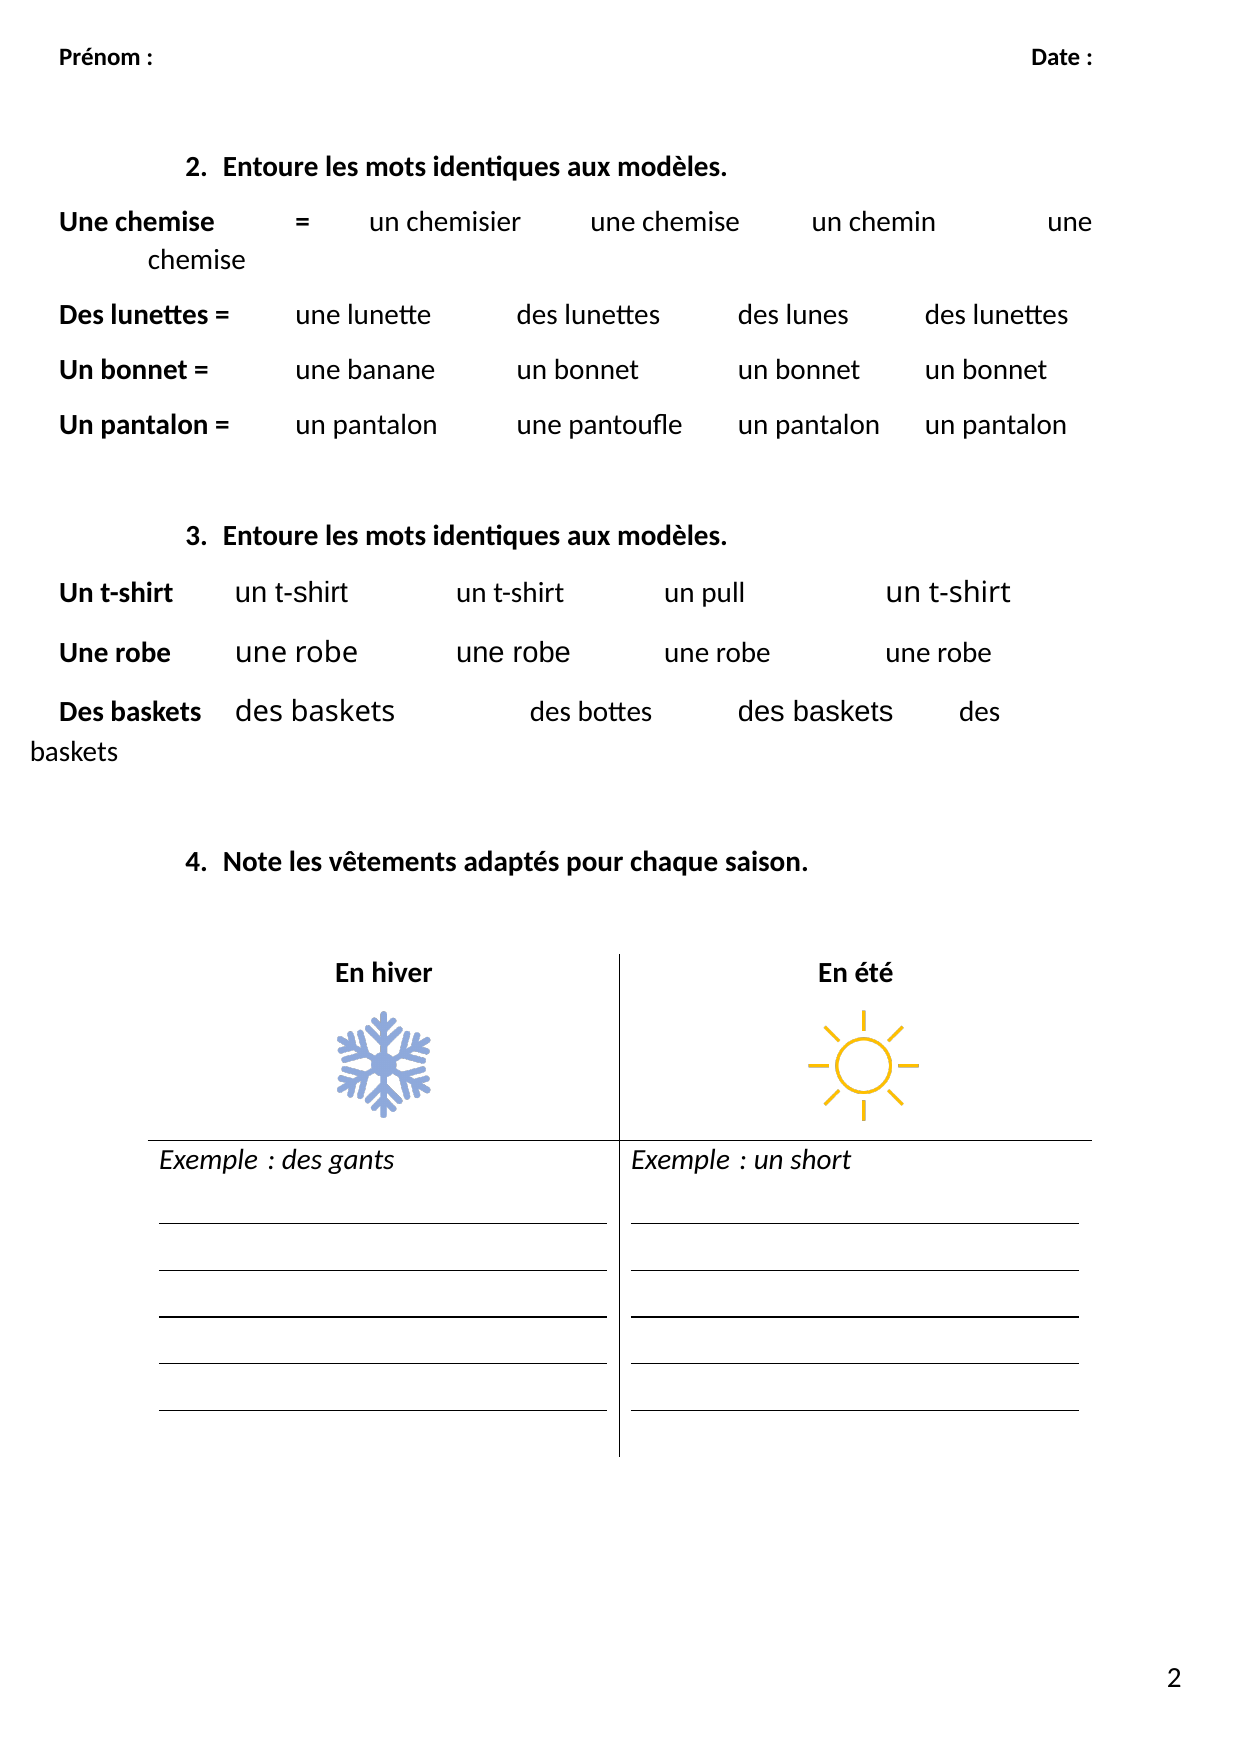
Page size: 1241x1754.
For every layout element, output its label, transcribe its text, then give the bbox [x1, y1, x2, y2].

picture [788, 990, 939, 1141]
text Des lunettes = une lunette des lunettes des lunes des lunettes [59, 296, 1093, 332]
text Un pantalon = un pantalon une pantoufle un pantalon un pantalon [59, 406, 1093, 442]
text Un bonnet = une banane un bonnet un bonnet un bonnet [59, 351, 1093, 387]
list Entoure les mots identiques aux modèles. [185, 148, 1093, 183]
text Un t-shirt un t-shirt un t-shirt un pull un t-shirt [29, 572, 1093, 611]
table_cell Exemple : des gants [148, 1141, 619, 1457]
text Des baskets des baskets des bottes des baskets des baskets [29, 691, 1093, 769]
picture [308, 989, 459, 1140]
list Entoure les mots identiques aux modèles. [185, 517, 1093, 552]
list Note les vêtements adaptés pour chaque saison. [185, 843, 1093, 879]
text Une robe une robe une robe une robe une robe [29, 631, 1093, 671]
table_header En été [620, 954, 1092, 1140]
table_cell Exemple : un short [620, 1141, 1092, 1457]
text Une chemise = un chemisier une chemise un chemin une chemise [59, 203, 1093, 277]
table_header En hiver [148, 954, 619, 1140]
